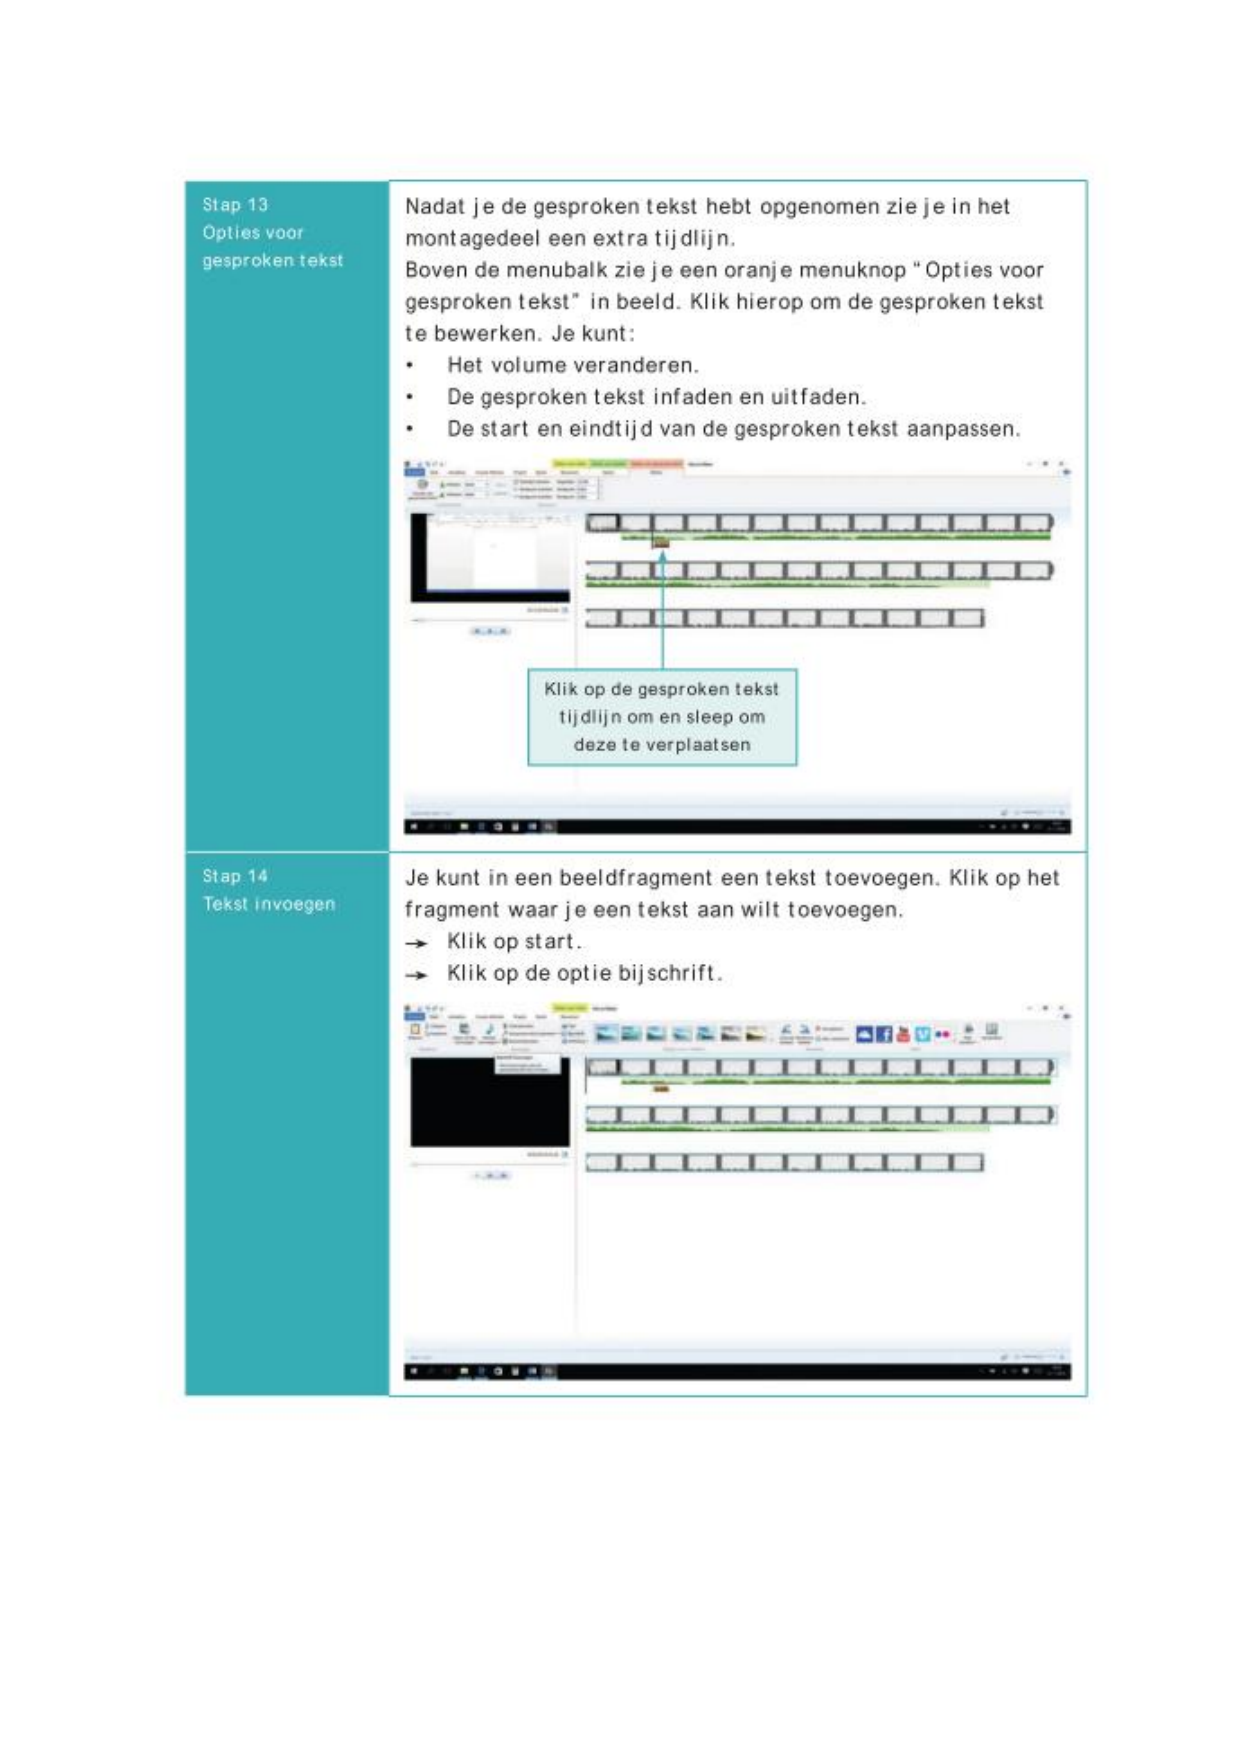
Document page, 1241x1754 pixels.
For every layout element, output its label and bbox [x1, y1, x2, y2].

picture [147, 147, 1130, 1427]
